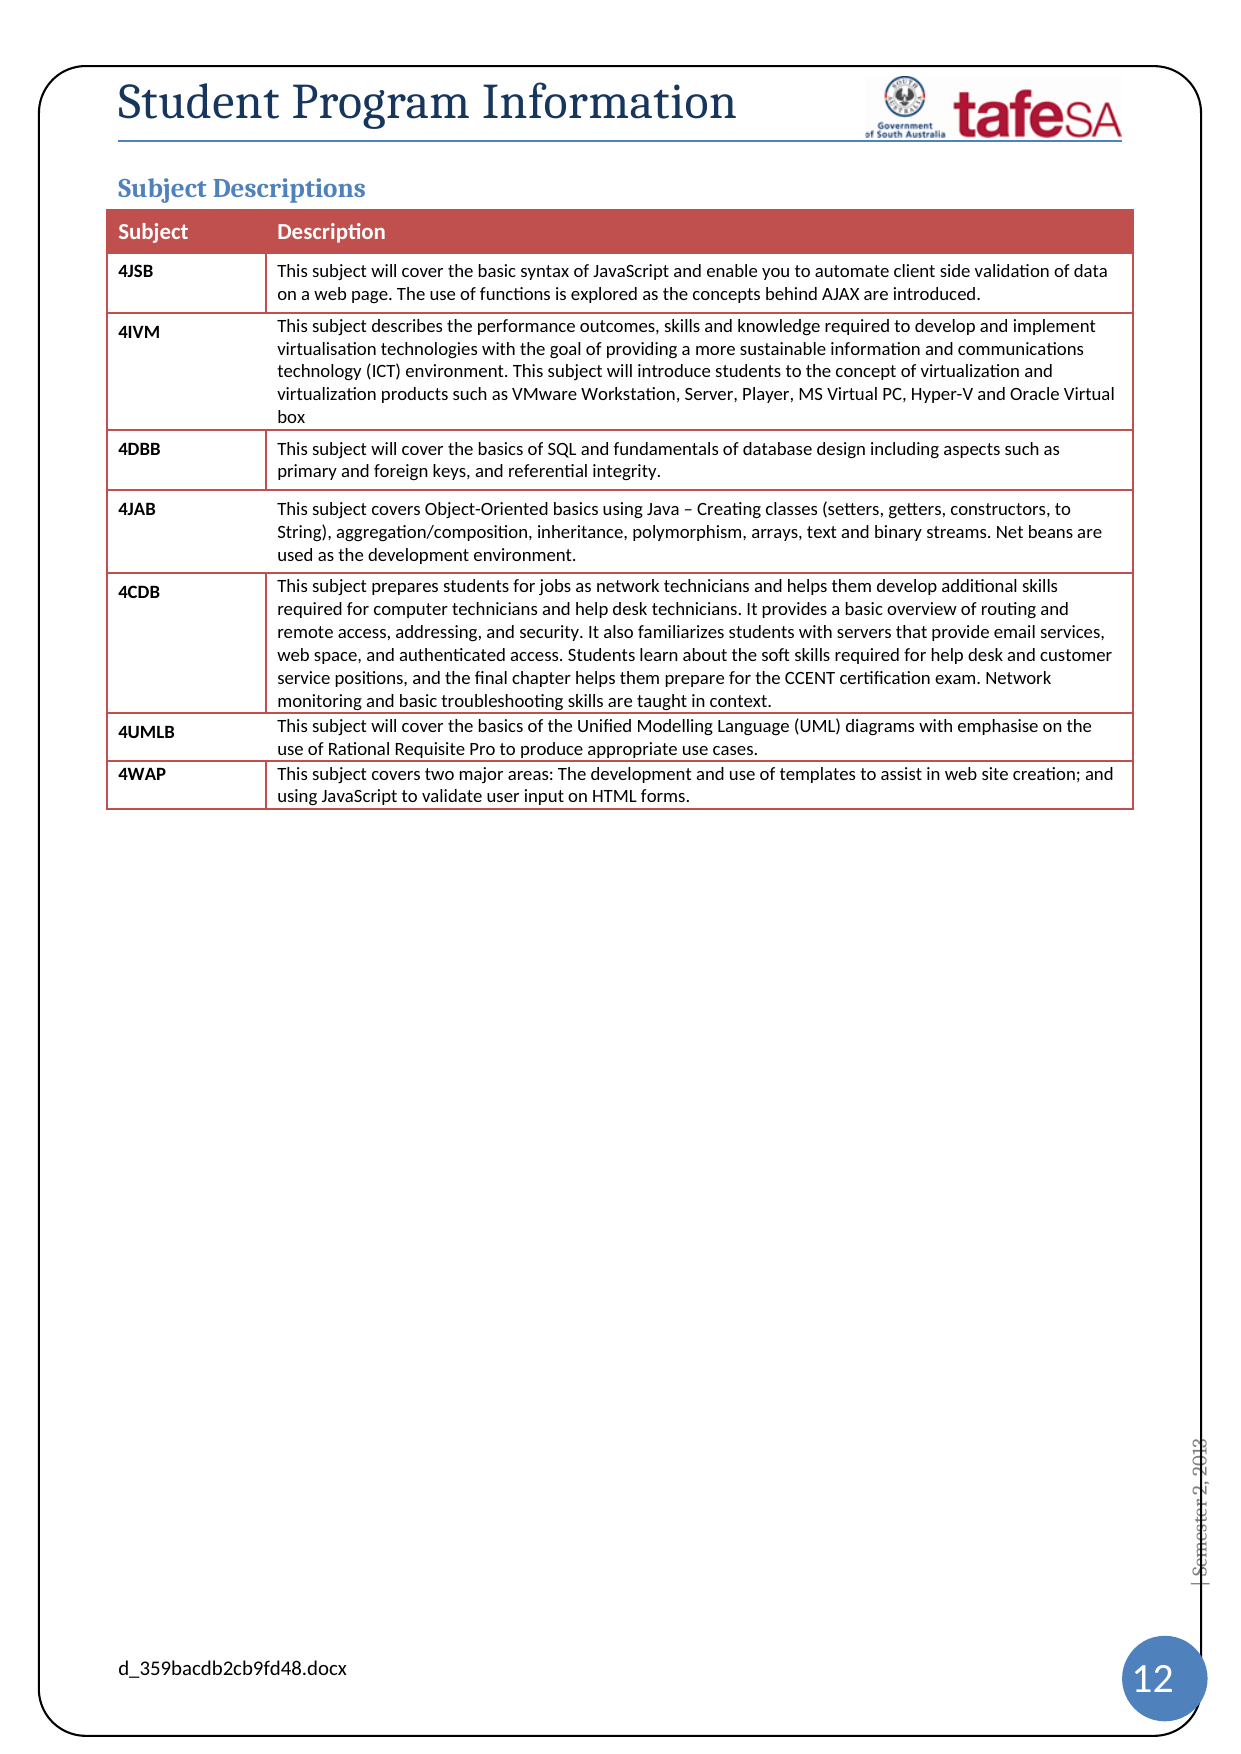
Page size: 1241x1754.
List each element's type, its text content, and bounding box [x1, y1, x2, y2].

table_cell This subject covers two major areas: The development and use of templates to assist in web site creation; and using JavaScript to validate user input on HTML forms. [267, 762, 1132, 808]
table_cell 4UMLB [108, 714, 266, 760]
table_cell This subject will cover the basics of SQL and fundamentals of database design including aspects such as primary and foreign keys, and referential integrity. [267, 431, 1132, 489]
table_cell This subject covers Object-Oriented basics using Java – Creating classes (setters, getters, constructors, to String), aggregation/composition, inheritance, polymorphism, arrays, text and binary streams. Net beans are used as the development environment. [266, 491, 1132, 572]
table_cell 4IVM [108, 314, 266, 428]
table_cell This subject will cover the basics of the Unified Modelling Language (UML) diagrams with emphasise on the use of Rational Requisite Pro to produce appropriate use cases. [266, 714, 1132, 760]
table_cell This subject prepares students for jobs as network technicians and helps them develop additional skills required for computer technicians and help desk technicians. It provides a basic overview of routing and remote access, addressing, and security. It also familiarizes students with servers that provide email services, web space, and authenticated access. Students learn about the soft skills required for help desk and customer service positions, and the final chapter helps them prepare for the CCENT certification exam. Network monitoring and basic troubleshooting skills are taught in context. [267, 574, 1132, 712]
table_cell This subject describes the performance outcomes, skills and knowledge required to develop and implement virtualisation technologies with the goal of providing a more sustainable information and communications technology (ICT) environment. This subject will introduce students to the concept of virtualization and virtualization products such as VMware Workstation, Server, Player, MS Virtual PC, Hyper-V and Oracle Virtual box [266, 314, 1132, 428]
picture [865, 76, 1122, 138]
table_cell 4CDB [108, 574, 265, 712]
table_cell 4WAP [108, 762, 265, 808]
table_header Subject [108, 211, 266, 251]
table_cell This subject will cover the basic syntax of JavaScript and enable you to automate client side validation of data on a web page. The use of functions is explored as the concepts behind AJAX are introduced. [267, 254, 1132, 312]
table_cell 4DBB [108, 431, 265, 489]
table_cell 4JAB [108, 491, 266, 572]
subtitle Subject Descriptions [118, 173, 1122, 204]
table_header Description [266, 211, 1132, 251]
table_cell 4JSB [108, 254, 265, 312]
